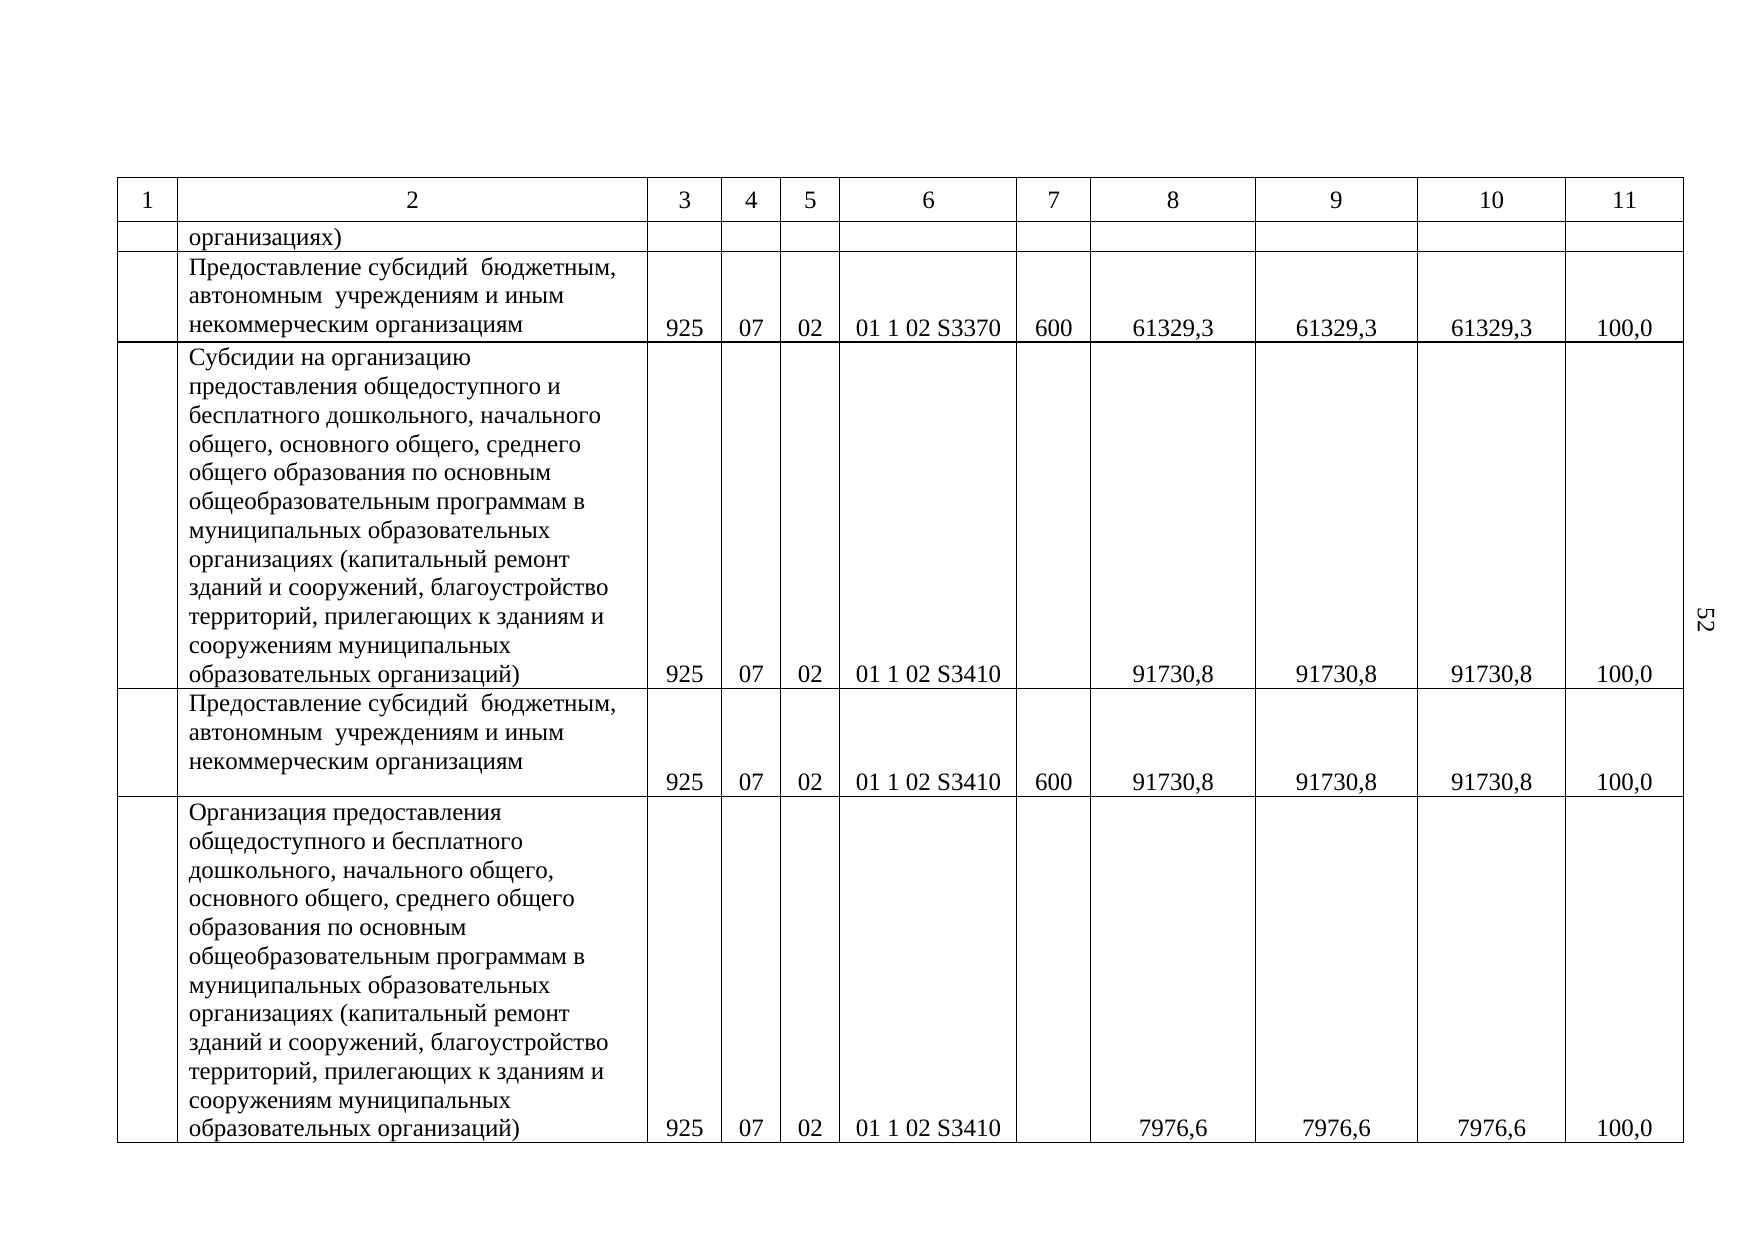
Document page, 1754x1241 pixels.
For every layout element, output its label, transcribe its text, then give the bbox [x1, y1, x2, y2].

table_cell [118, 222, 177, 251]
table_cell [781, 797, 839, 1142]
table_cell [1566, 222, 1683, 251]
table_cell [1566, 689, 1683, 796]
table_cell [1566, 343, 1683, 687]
table_header 3 [648, 178, 721, 221]
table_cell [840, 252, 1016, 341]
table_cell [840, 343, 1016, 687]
table_header 4 [722, 178, 780, 221]
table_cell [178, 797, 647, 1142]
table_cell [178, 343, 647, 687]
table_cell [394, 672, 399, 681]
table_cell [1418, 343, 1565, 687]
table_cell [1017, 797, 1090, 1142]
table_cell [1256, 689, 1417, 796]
table_header 9 [1256, 178, 1417, 221]
table_header 7 [1017, 178, 1090, 221]
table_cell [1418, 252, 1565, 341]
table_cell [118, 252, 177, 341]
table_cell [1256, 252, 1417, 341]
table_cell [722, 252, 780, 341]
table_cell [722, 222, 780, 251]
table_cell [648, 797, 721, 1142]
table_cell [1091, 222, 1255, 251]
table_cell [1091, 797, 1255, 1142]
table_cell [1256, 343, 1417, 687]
table_header 10 [1418, 178, 1565, 221]
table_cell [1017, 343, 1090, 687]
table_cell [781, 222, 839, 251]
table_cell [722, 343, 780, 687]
table_header 1 [118, 178, 177, 221]
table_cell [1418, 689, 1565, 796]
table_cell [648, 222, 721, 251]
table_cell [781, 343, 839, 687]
table_header 6 [840, 178, 1016, 221]
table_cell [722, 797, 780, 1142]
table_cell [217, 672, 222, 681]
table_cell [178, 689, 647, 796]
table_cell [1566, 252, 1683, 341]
table_header 2 [178, 178, 647, 221]
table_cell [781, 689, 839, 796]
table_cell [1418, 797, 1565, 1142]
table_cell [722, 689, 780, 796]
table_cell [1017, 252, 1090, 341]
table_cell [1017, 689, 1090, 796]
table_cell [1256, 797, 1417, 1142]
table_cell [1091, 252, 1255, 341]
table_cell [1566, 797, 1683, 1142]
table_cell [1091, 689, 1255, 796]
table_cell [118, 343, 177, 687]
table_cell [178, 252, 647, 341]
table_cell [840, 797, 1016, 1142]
table_header 8 [1091, 178, 1255, 221]
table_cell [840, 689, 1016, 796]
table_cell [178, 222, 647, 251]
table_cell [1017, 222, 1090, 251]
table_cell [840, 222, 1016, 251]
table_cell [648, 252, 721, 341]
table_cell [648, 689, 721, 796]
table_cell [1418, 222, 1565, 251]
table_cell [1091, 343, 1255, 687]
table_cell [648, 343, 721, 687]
table_header 5 [781, 178, 839, 221]
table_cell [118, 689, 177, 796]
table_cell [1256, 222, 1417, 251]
table_header 11 [1566, 178, 1683, 221]
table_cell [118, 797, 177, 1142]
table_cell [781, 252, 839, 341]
